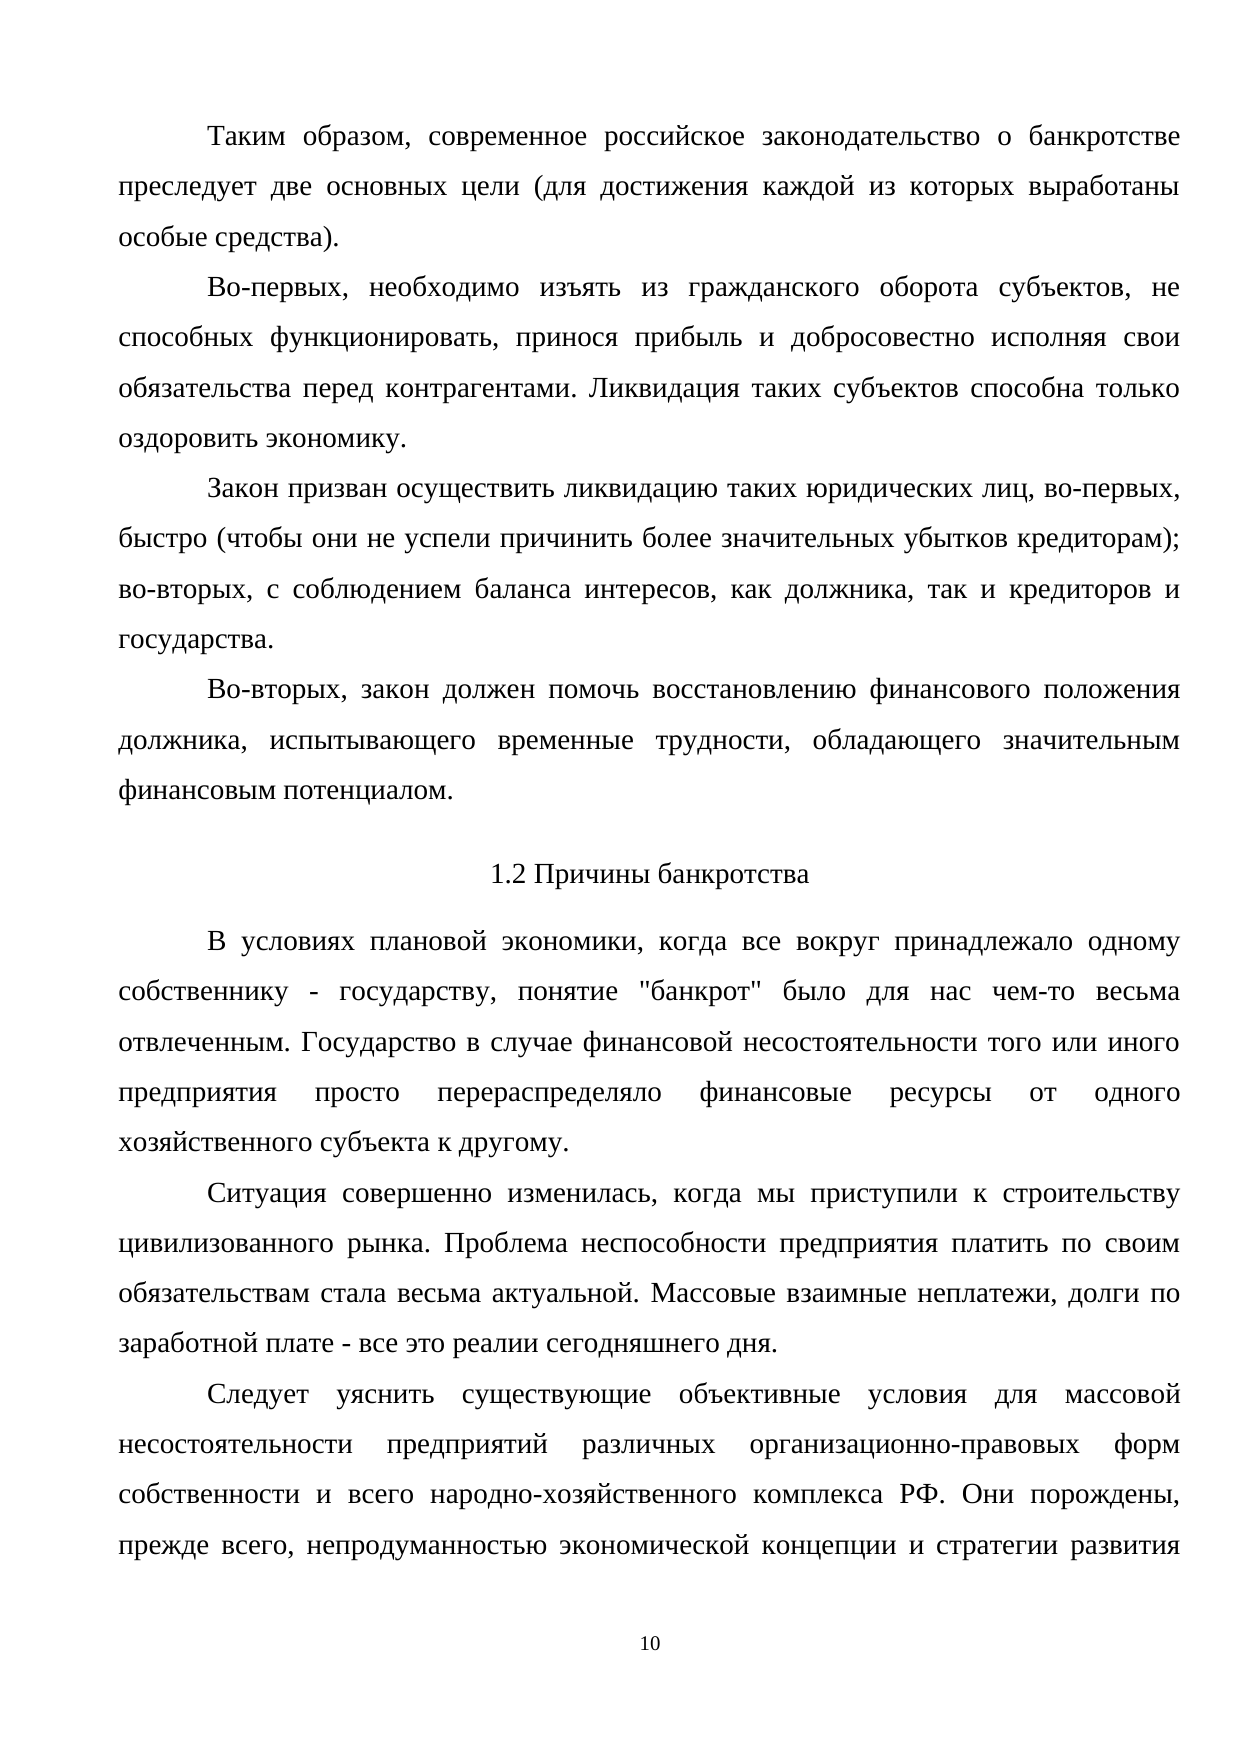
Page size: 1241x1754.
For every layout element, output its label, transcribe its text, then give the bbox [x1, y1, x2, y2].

text Закон призван осуществить ликвидацию таких юридических лиц, во-первых, быстро (чтобы они не успели причинить более значительных убытков кредиторам); во-вторых, с соблюдением баланса интересов, как должника, так и кредиторов и государства. [118, 470, 1181, 655]
text Во-первых, необходимо изъять из гражданского оборота субъектов, не способных функционировать, принося прибыль и добросовестно исполняя свои обязательства перед контрагентами. Ликвидация таких субъектов способна только оздоровить экономику. [118, 269, 1181, 453]
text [118, 1376, 1181, 1560]
text В условиях плановой экономики, когда все вокруг принадлежало одному собственнику - государству, понятие "банкрот" было для нас чем-то весьма отвлеченным. Государство в случае финансовой несостоятельности того или иного предприятия просто перераспределяло финансовые ресурсы от одного хозяйственного субъекта к другому. [118, 923, 1181, 1158]
text 1.2 Причины банкротства [118, 856, 1181, 889]
text Во-вторых, закон должен помочь восстановлению финансового положения должника, испытывающего временные трудности, обладающего значительным финансовым потенциалом. [118, 672, 1181, 806]
text Таким образом, современное российское законодательство о банкротстве преследует две основных цели (для достижения каждой из которых выработаны особые средства). [118, 118, 1181, 252]
text Ситуация совершенно изменилась, когда мы приступили к строительству цивилизованного рынка. Проблема неспособности предприятия платить по своим обязательствам стала весьма актуальной. Массовые взаимные неплатежи, долги по заработной плате - все это реалии сегодняшнего дня. [118, 1175, 1181, 1359]
